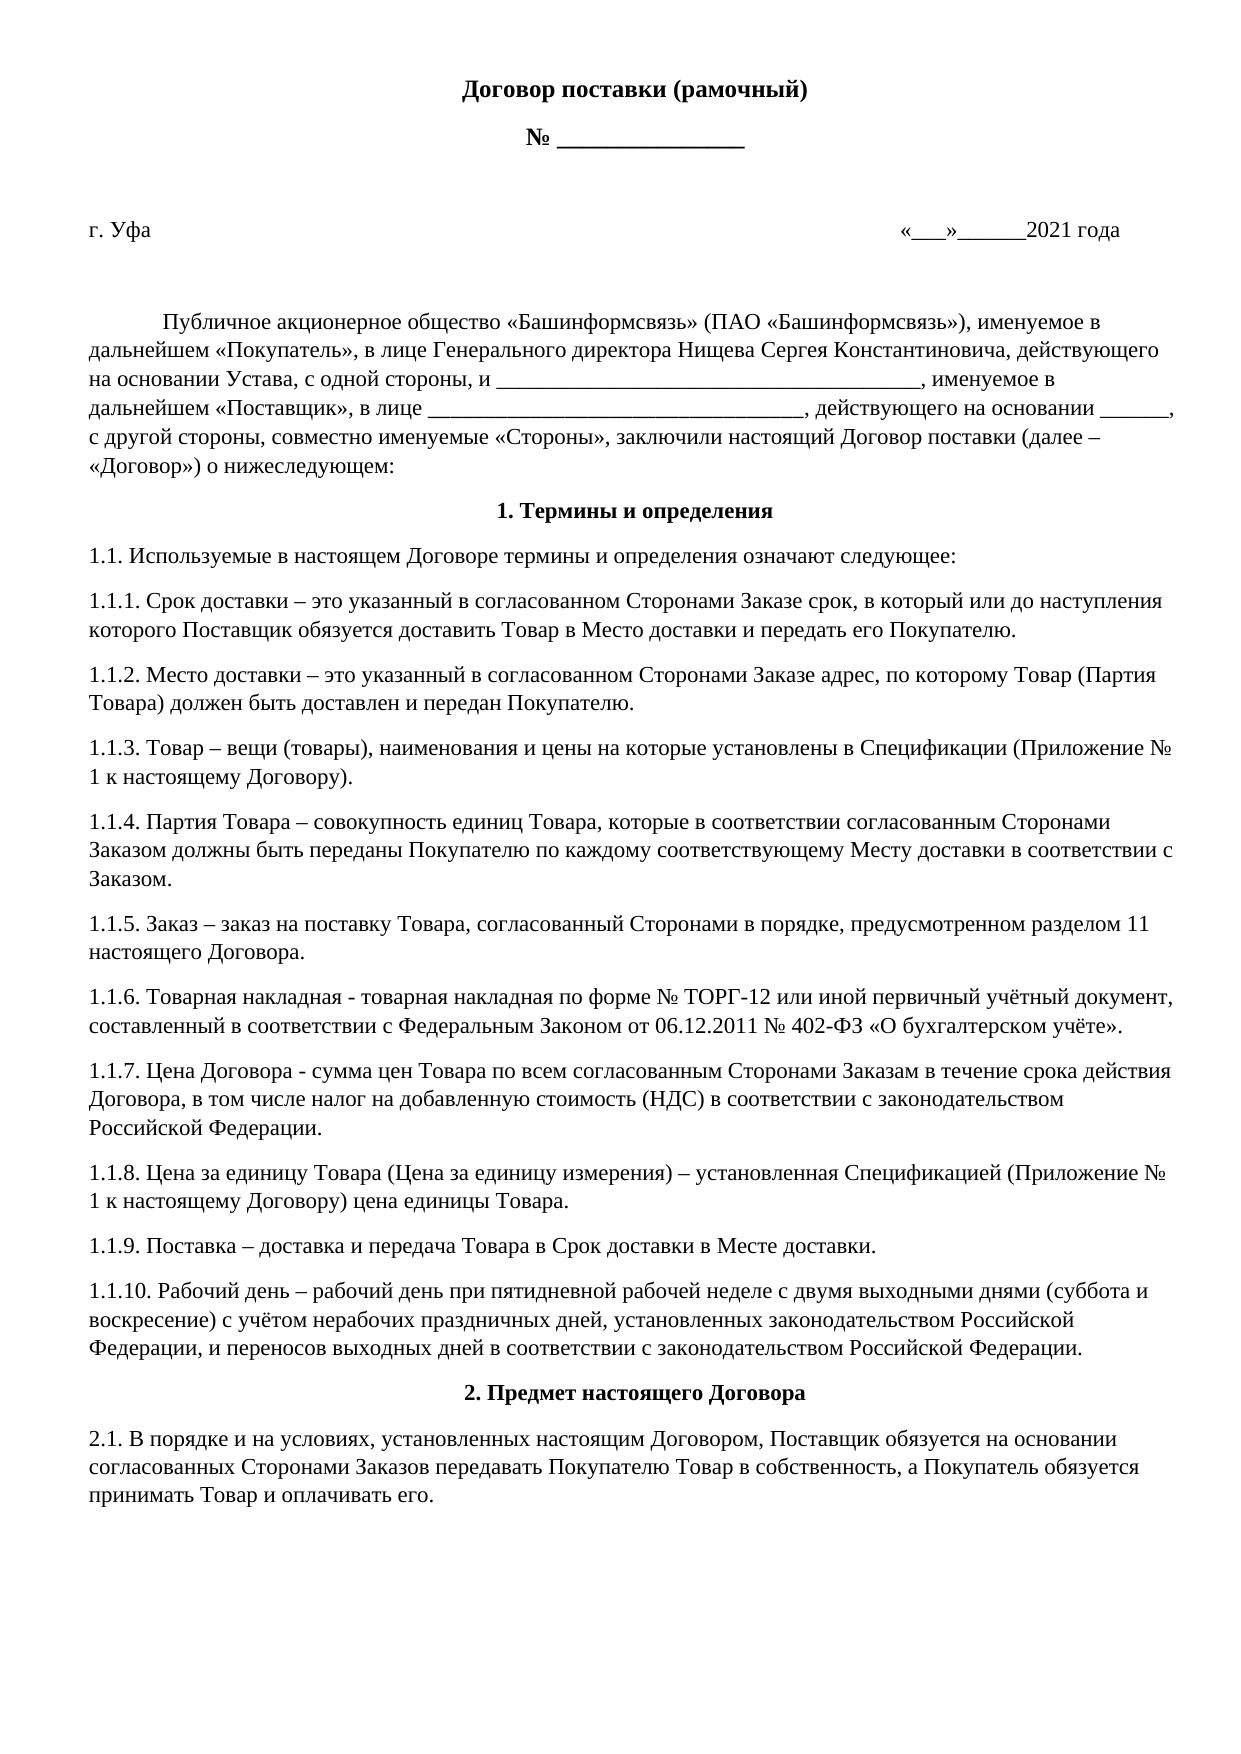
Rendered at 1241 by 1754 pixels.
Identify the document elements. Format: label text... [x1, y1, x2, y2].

text 1.1.8. Цена за единицу Товара (Цена за единицу измерения) – установленная Спецификацией (Приложение № 1 к настоящему Договору) цена единицы Товара. [89, 1159, 1181, 1214]
text 1.1.1. Срок доставки – это указанный в согласованном Сторонами Заказе срок, в который или до наступления которого Поставщик обязуется доставить Товар в Место доставки и передать его Покупателю. [89, 587, 1181, 642]
text 1.1.5. Заказ – заказ на поставку Товара, согласованный Сторонами в порядке, предусмотренном разделом 11 настоящего Договора. [89, 910, 1181, 964]
text 1. Термины и определения [89, 497, 1181, 523]
text 1.1. Используемые в настоящем Договоре термины и определения означают следующее: [89, 542, 1181, 568]
text 1.1.10. Рабочий день – рабочий день при пятидневной рабочей неделе с двумя выходными днями (суббота и воскресение) с учётом нерабочих праздничных дней, установленных законодательством Российской Федерации, и переносов выходных дней в соответствии с законодательством Российской Федерации. [89, 1277, 1181, 1361]
text 2.1. В порядке и на условиях, установленных настоящим Договором, Поставщик обязуется на основании согласованных Сторонами Заказов передавать Покупателю Товар в собственность, а Покупатель обязуется принимать Товар и оплачивать его. [89, 1424, 1181, 1508]
text 2. Предмет настоящего Договора [89, 1379, 1181, 1406]
text 1.1.3. Товар – вещи (товары), наименования и цены на которые установлены в Спецификации (Приложение № 1 к настоящему Договору). [89, 734, 1181, 789]
text Публичное акционерное общество «Башинформсвязь» (ПАО «Башинформсвязь»), именуемое в дальнейшем «Покупатель», в лице Генерального директора Нищева Сергея Константиновича, действующего на основании Устава, с одной стороны, и _____________________________________, именуемое в дальнейшем «Поставщик», в лице _________________________________, действующего на основании ______, с другой стороны, совместно именуемые «Стороны», заключили настоящий Договор поставки (далее – «Договор») о нижеследующем: [89, 308, 1181, 478]
text № _______________ [89, 122, 1181, 150]
text 1.1.9. Поставка – доставка и передача Товара в Срок доставки в Месте доставки. [89, 1232, 1181, 1259]
text 1.1.2. Место доставки – это указанный в согласованном Сторонами Заказе адрес, по которому Товар (Партия Товара) должен быть доставлен и передан Покупателю. [89, 661, 1181, 716]
text 1.1.6. Товарная накладная - товарная накладная по форме № ТОРГ-12 или иной первичный учётный документ, составленный в соответствии с Федеральным Законом от 06.12.2011 № 402-ФЗ «О бухгалтерском учёте». [89, 983, 1181, 1038]
text Договор поставки (рамочный) [89, 74, 1181, 103]
text 1.1.4. Партия Товара – совокупность единиц Товара, которые в соответствии согласованным Сторонами Заказом должны быть переданы Покупателю по каждому соответствующему Месту доставки в соответствии с Заказом. [89, 808, 1181, 891]
text г. Уфа «___»______2021 года [89, 216, 1181, 242]
text 1.1.7. Цена Договора - сумма цен Товара по всем согласованным Сторонами Заказам в течение срока действия Договора, в том числе налог на добавленную стоимость (НДС) в соответствии с законодательством Российской Федерации. [89, 1057, 1181, 1140]
